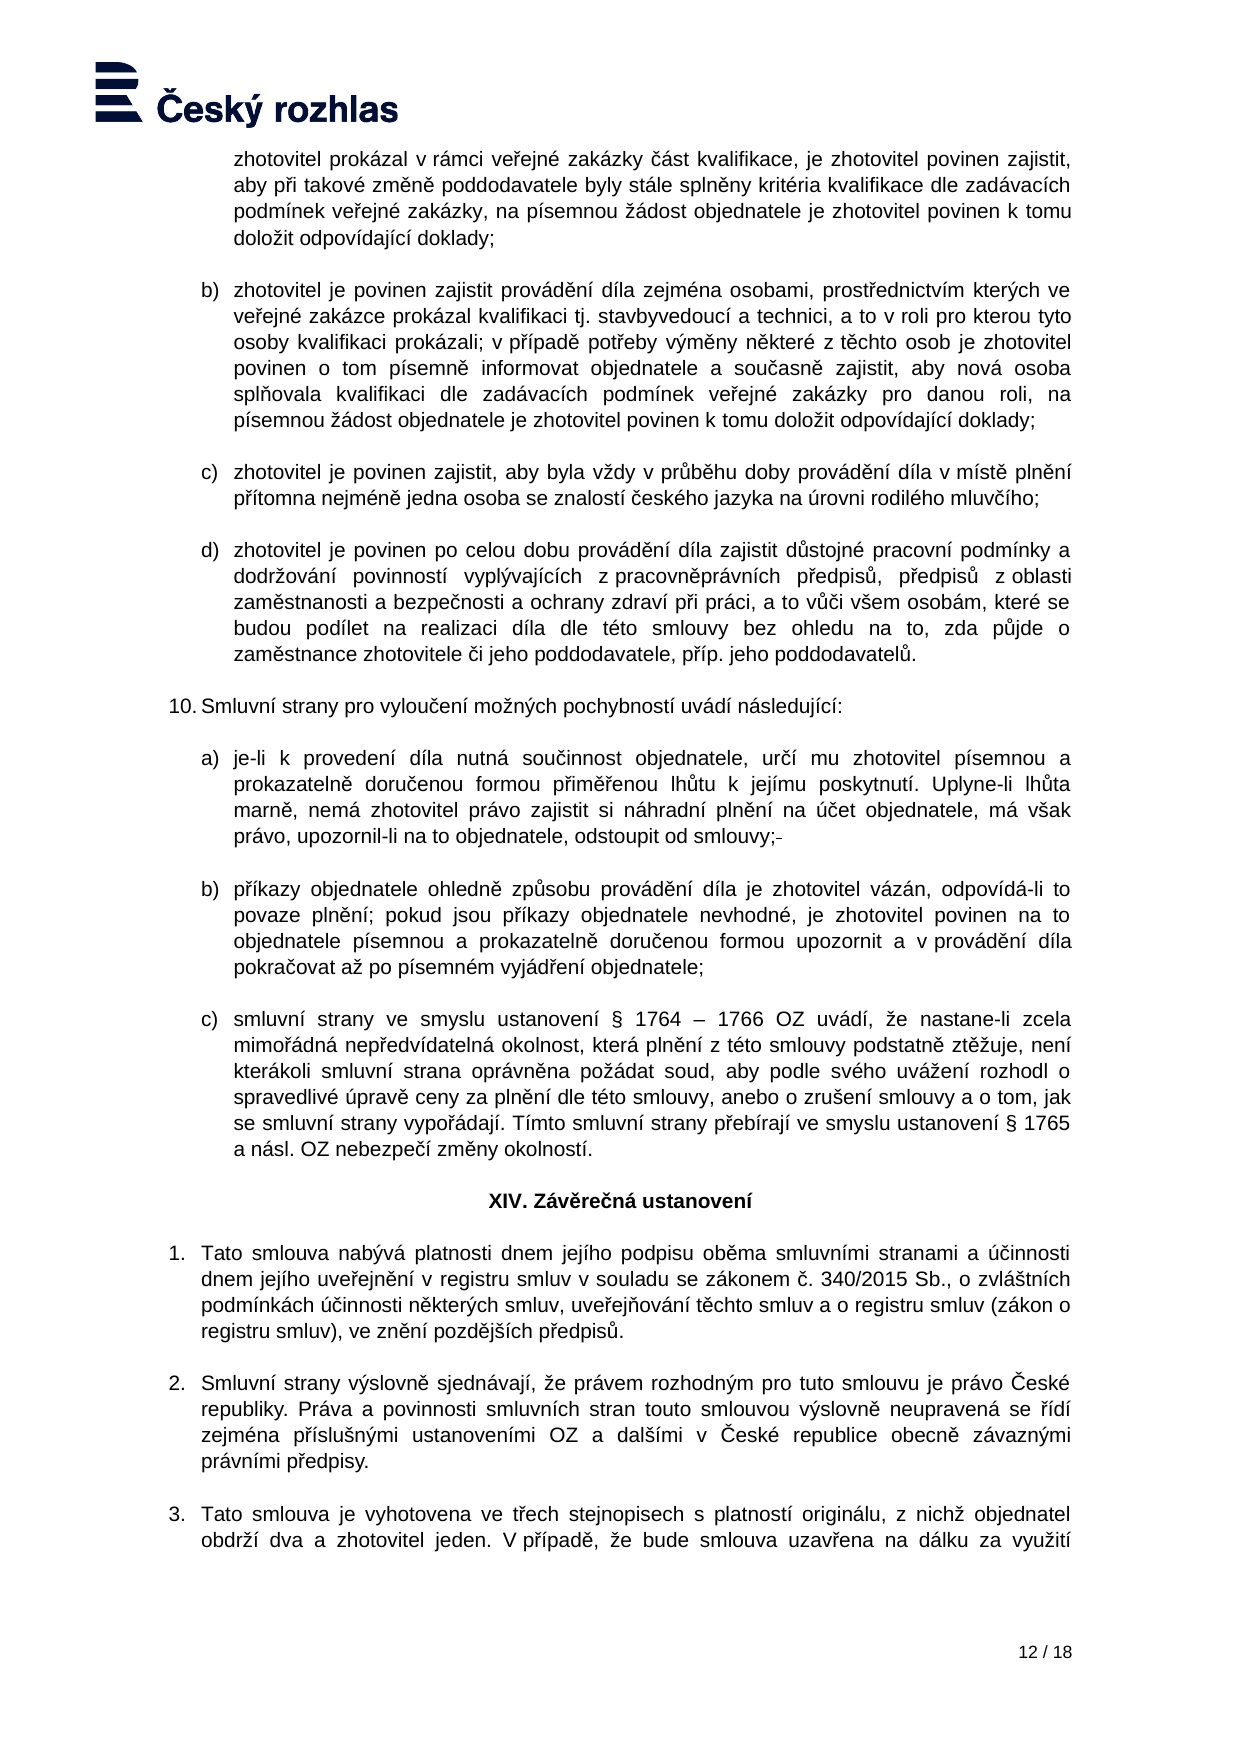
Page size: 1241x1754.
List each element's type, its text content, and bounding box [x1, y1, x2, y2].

subtitle Závěrečná ustanovení [168, 1188, 1072, 1214]
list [201, 146, 1072, 250]
picture [95, 62, 398, 128]
list smluvní strany ve smyslu ustanovení § 1764 – 1766 OZ uvádí, že nastane-li zcela mimořádná nepředvídatelná okolnost, která plnění z této smlouvy podstatně ztěžuje, není kterákoli smluvní strana oprávněna požádat soud, aby podle svého uvážení rozhodl o spravedlivé úpravě ceny za plnění dle této smlouvy, anebo o zrušení smlouvy a o tom, jak se smluvní strany vypořádají. Tímto smluvní strany přebírají ve smyslu ustanovení § 1765 a násl. OZ nebezpečí změny okolností. [201, 1005, 1072, 1162]
list zhotovitel je povinen zajistit, aby byla vždy v průběhu doby provádění díla v místě plnění přítomna nejméně jedna osoba se znalostí českého jazyka na úrovni rodilého mluvčího; [201, 458, 1072, 511]
list Smluvní strany pro vyloučení možných pochybností uvádí následující: [168, 693, 1072, 719]
list Smluvní strany výslovně sjednávají, že právem rozhodným pro tuto smlouvu je právo České republiky. Práva a povinnosti smluvních stran touto smlouvou výslovně neupravená se řídí zejména příslušnými ustanoveními OZ a dalšími v České republice obecně závaznými právními předpisy. [168, 1370, 1072, 1474]
list Tato smlouva nabývá platnosti dnem jejího podpisu oběma smluvními stranami a účinnosti dnem jejího uveřejnění v registru smluv v souladu se zákonem č. 340/2015 Sb., o zvláštních podmínkách účinnosti některých smluv, uveřejňování těchto smluv a o registru smluv (zákon o registru smluv), ve znění pozdějších předpisů. [168, 1240, 1072, 1344]
list je-li k provedení díla nutná součinnost objednatele, určí mu zhotovitel písemnou a prokazatelně doručenou formou přiměřenou lhůtu k jejímu poskytnutí. Uplyne-li lhůta marně, nemá zhotovitel právo zajistit si náhradní plnění na účet objednatele, má však právo, upozornil-li na to objednatele, odstoupit od smlouvy; [201, 745, 1072, 849]
list zhotovitel je povinen po celou dobu provádění díla zajistit důstojné pracovní podmínky a dodržování povinností vyplývajících z pracovněprávních předpisů, předpisů z oblasti zaměstnanosti a bezpečnosti a ochrany zdraví při práci, a to vůči všem osobám, které se budou podílet na realizaci díla dle této smlouvy bez ohledu na to, zda půjde o zaměstnance zhotovitele či jeho poddodavatele, příp. jeho poddodavatelů. [201, 537, 1072, 667]
list příkazy objednatele ohledně způsobu provádění díla je zhotovitel vázán, odpovídá-li to povaze plnění; pokud jsou příkazy objednatele nevhodné, je zhotovitel povinen na to objednatele písemnou a prokazatelně doručenou formou upozornit a v provádění díla pokračovat až po písemném vyjádření objednatele; [201, 875, 1072, 979]
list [168, 1500, 1072, 1552]
list zhotovitel je povinen zajistit provádění díla zejména osobami, prostřednictvím kterých ve veřejné zakázce prokázal kvalifikaci tj. stavbyvedoucí a technici, a to v roli pro kterou tyto osoby kvalifikaci prokázali; v případě potřeby výměny některé z těchto osob je zhotovitel povinen o tom písemně informovat objednatele a současně zajistit, aby nová osoba splňovala kvalifikaci dle zadávacích podmínek veřejné zakázky pro danou roli, na písemnou žádost objednatele je zhotovitel povinen k tomu doložit odpovídající doklady; [201, 276, 1072, 432]
